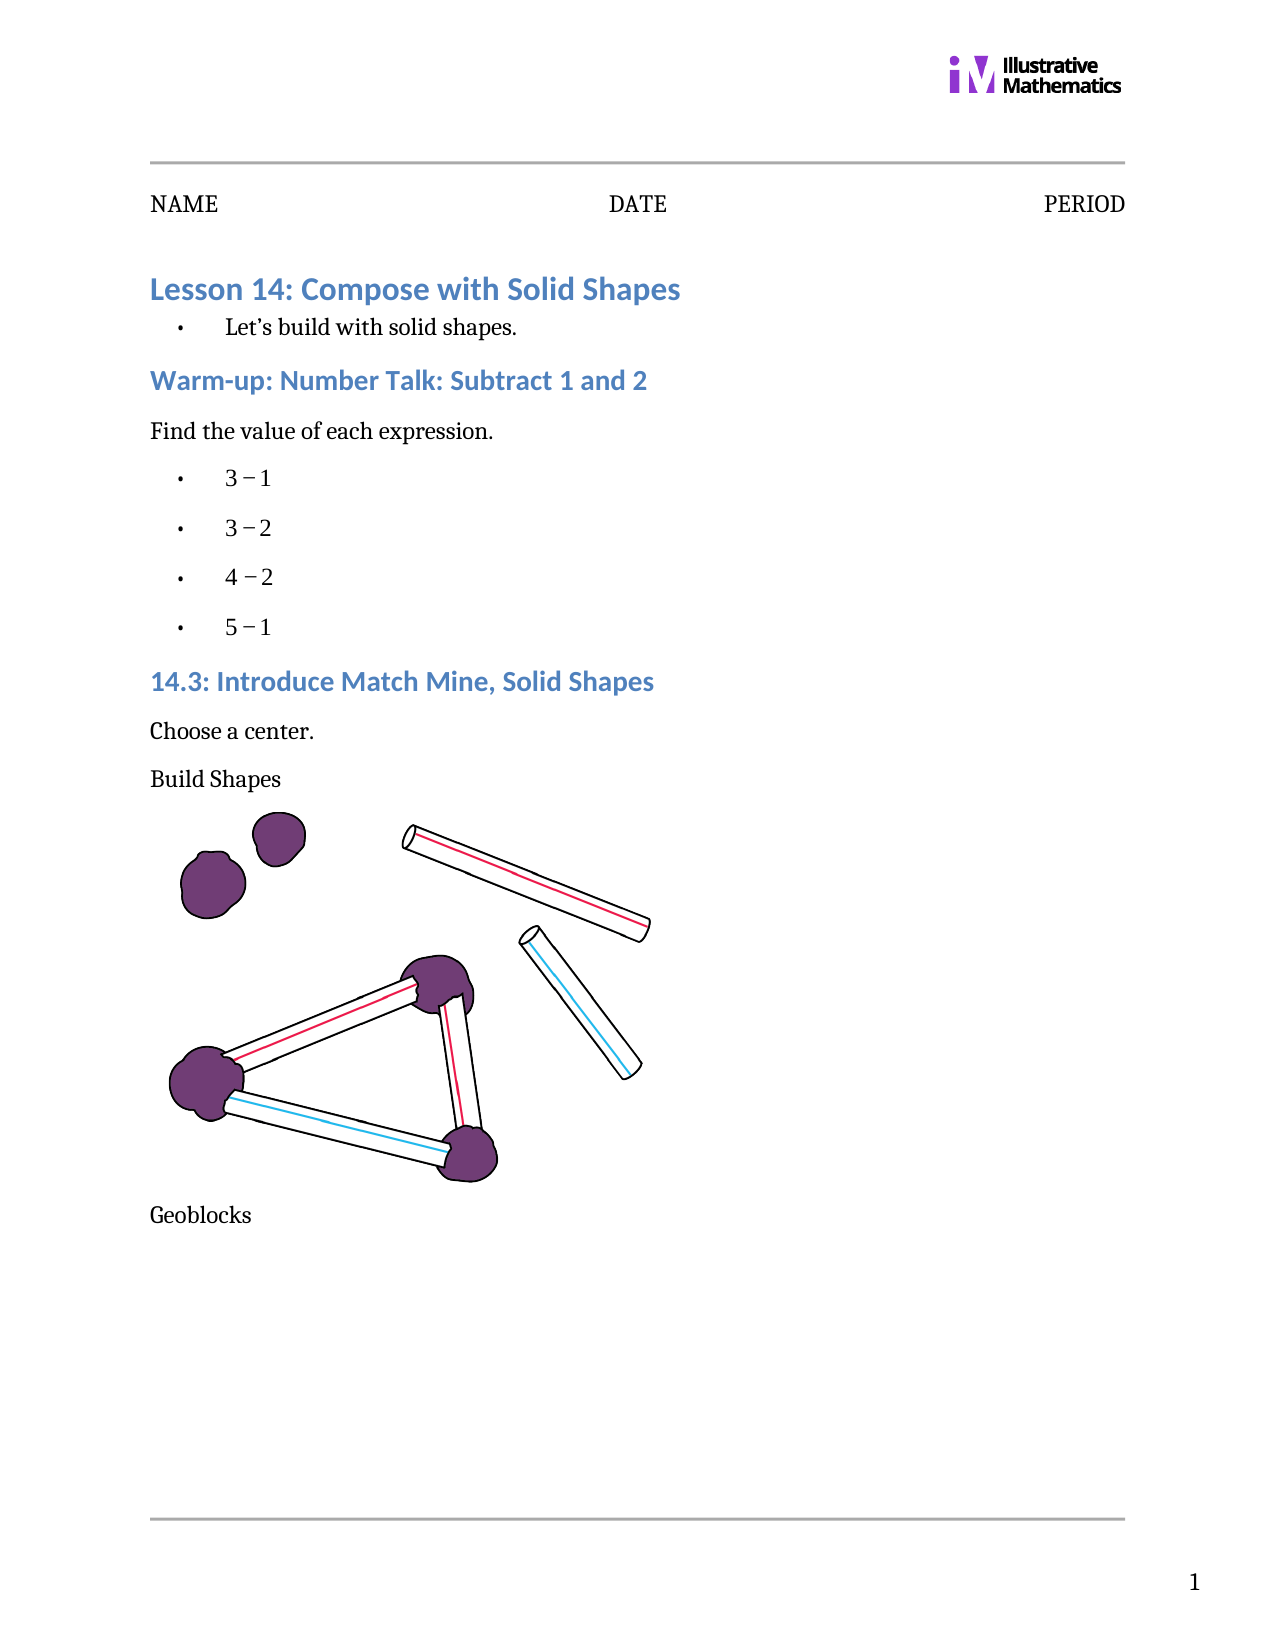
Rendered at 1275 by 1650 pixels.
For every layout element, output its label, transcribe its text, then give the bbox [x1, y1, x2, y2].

subtitle 14.3: Introduce Match Mine, Solid Shapes [150, 663, 1125, 698]
subtitle Lesson 14: Compose with Solid Shapes [150, 268, 1125, 309]
picture [168, 812, 651, 1183]
text Find the value of each expression. [150, 417, 1125, 446]
text Choose a center. [150, 717, 1125, 746]
text Geoblocks [150, 1201, 1125, 1230]
subtitle Warm-up: Number Talk: Subtract 1 and 2 [150, 362, 1125, 398]
text Build Shapes [150, 764, 1125, 793]
list Let’s build with solid shapes. [175, 313, 1125, 342]
picture [949, 55, 1121, 93]
